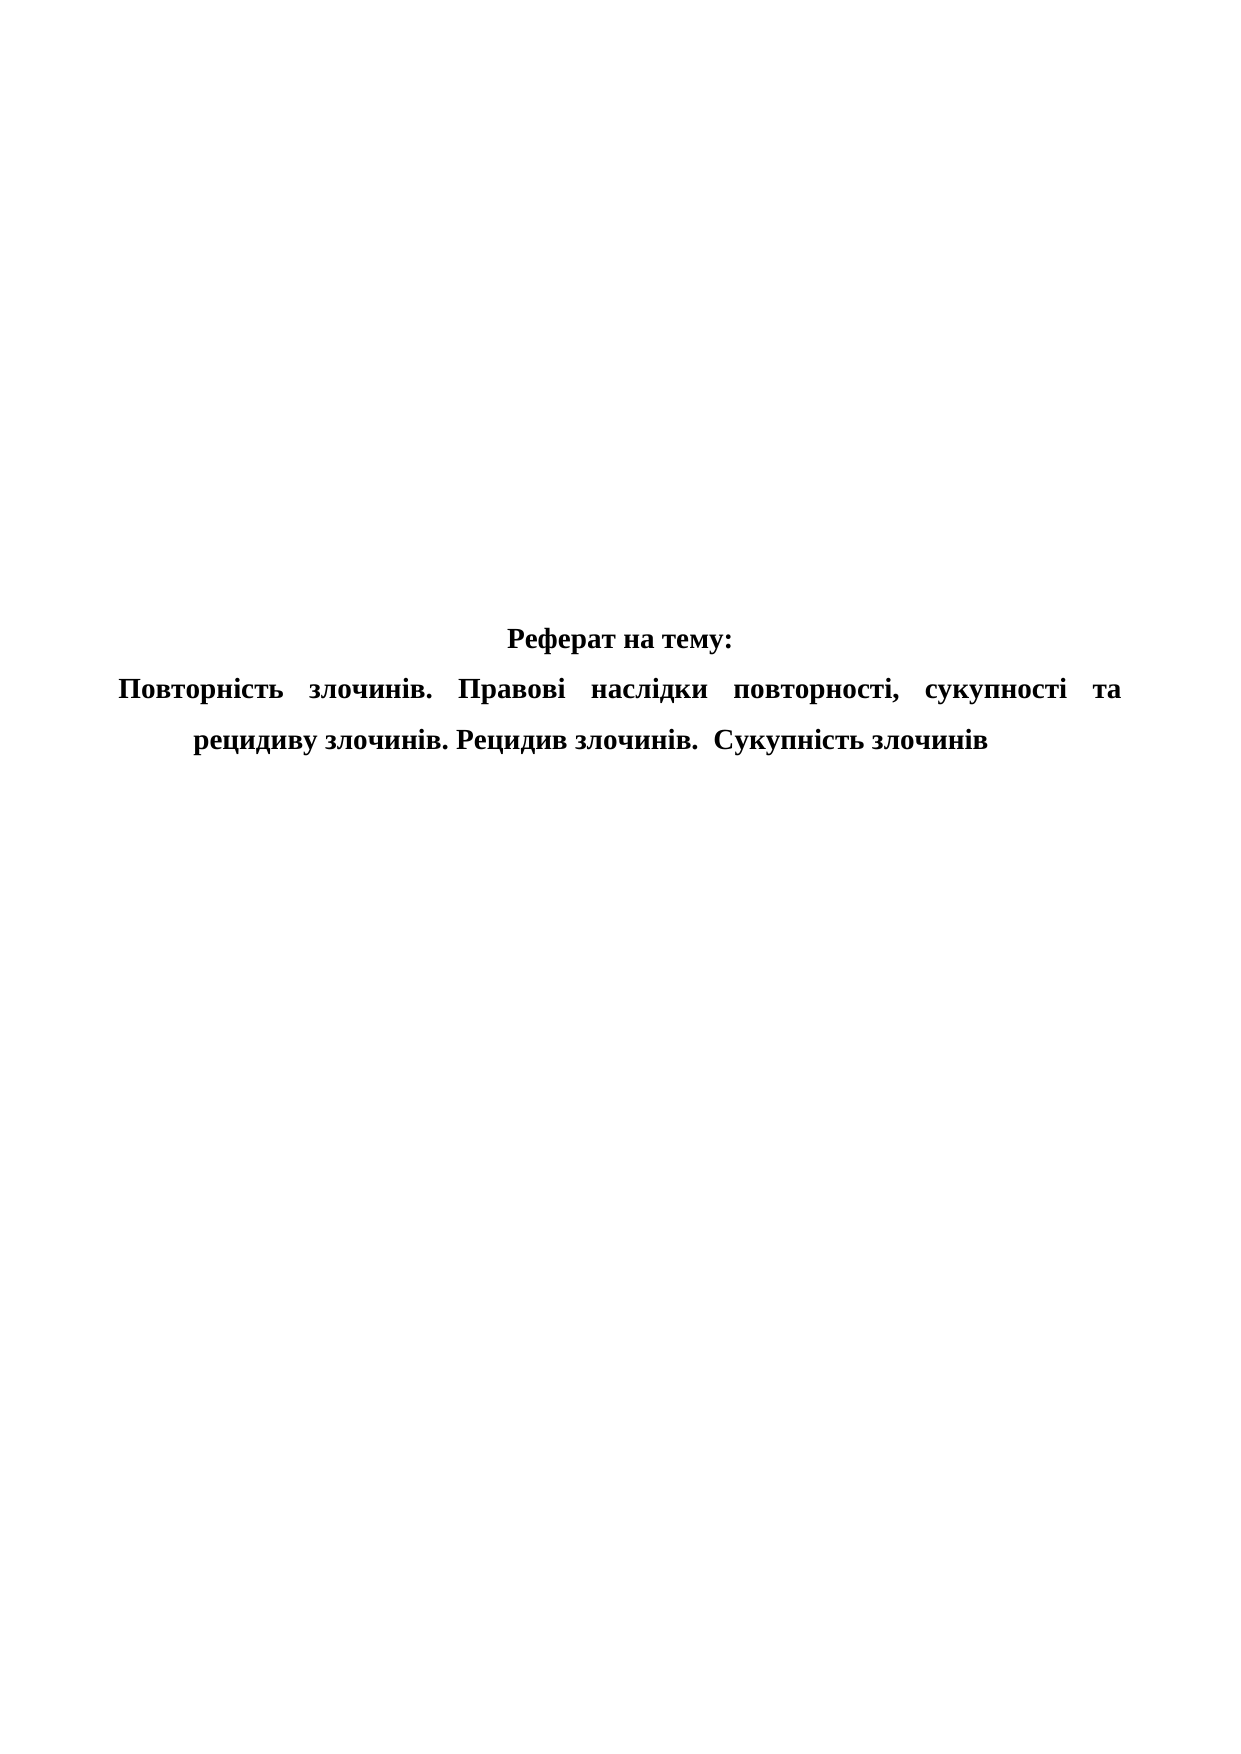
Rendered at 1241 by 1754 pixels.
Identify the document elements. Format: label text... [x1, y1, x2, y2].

subtitle Реферат на тему: [118, 621, 1122, 655]
subtitle Повторність злочинів. Правові наслідки повторності, сукупності та рецидиву злочинів. Рецидив злочинів. Сукупність злочинів [118, 672, 1122, 755]
